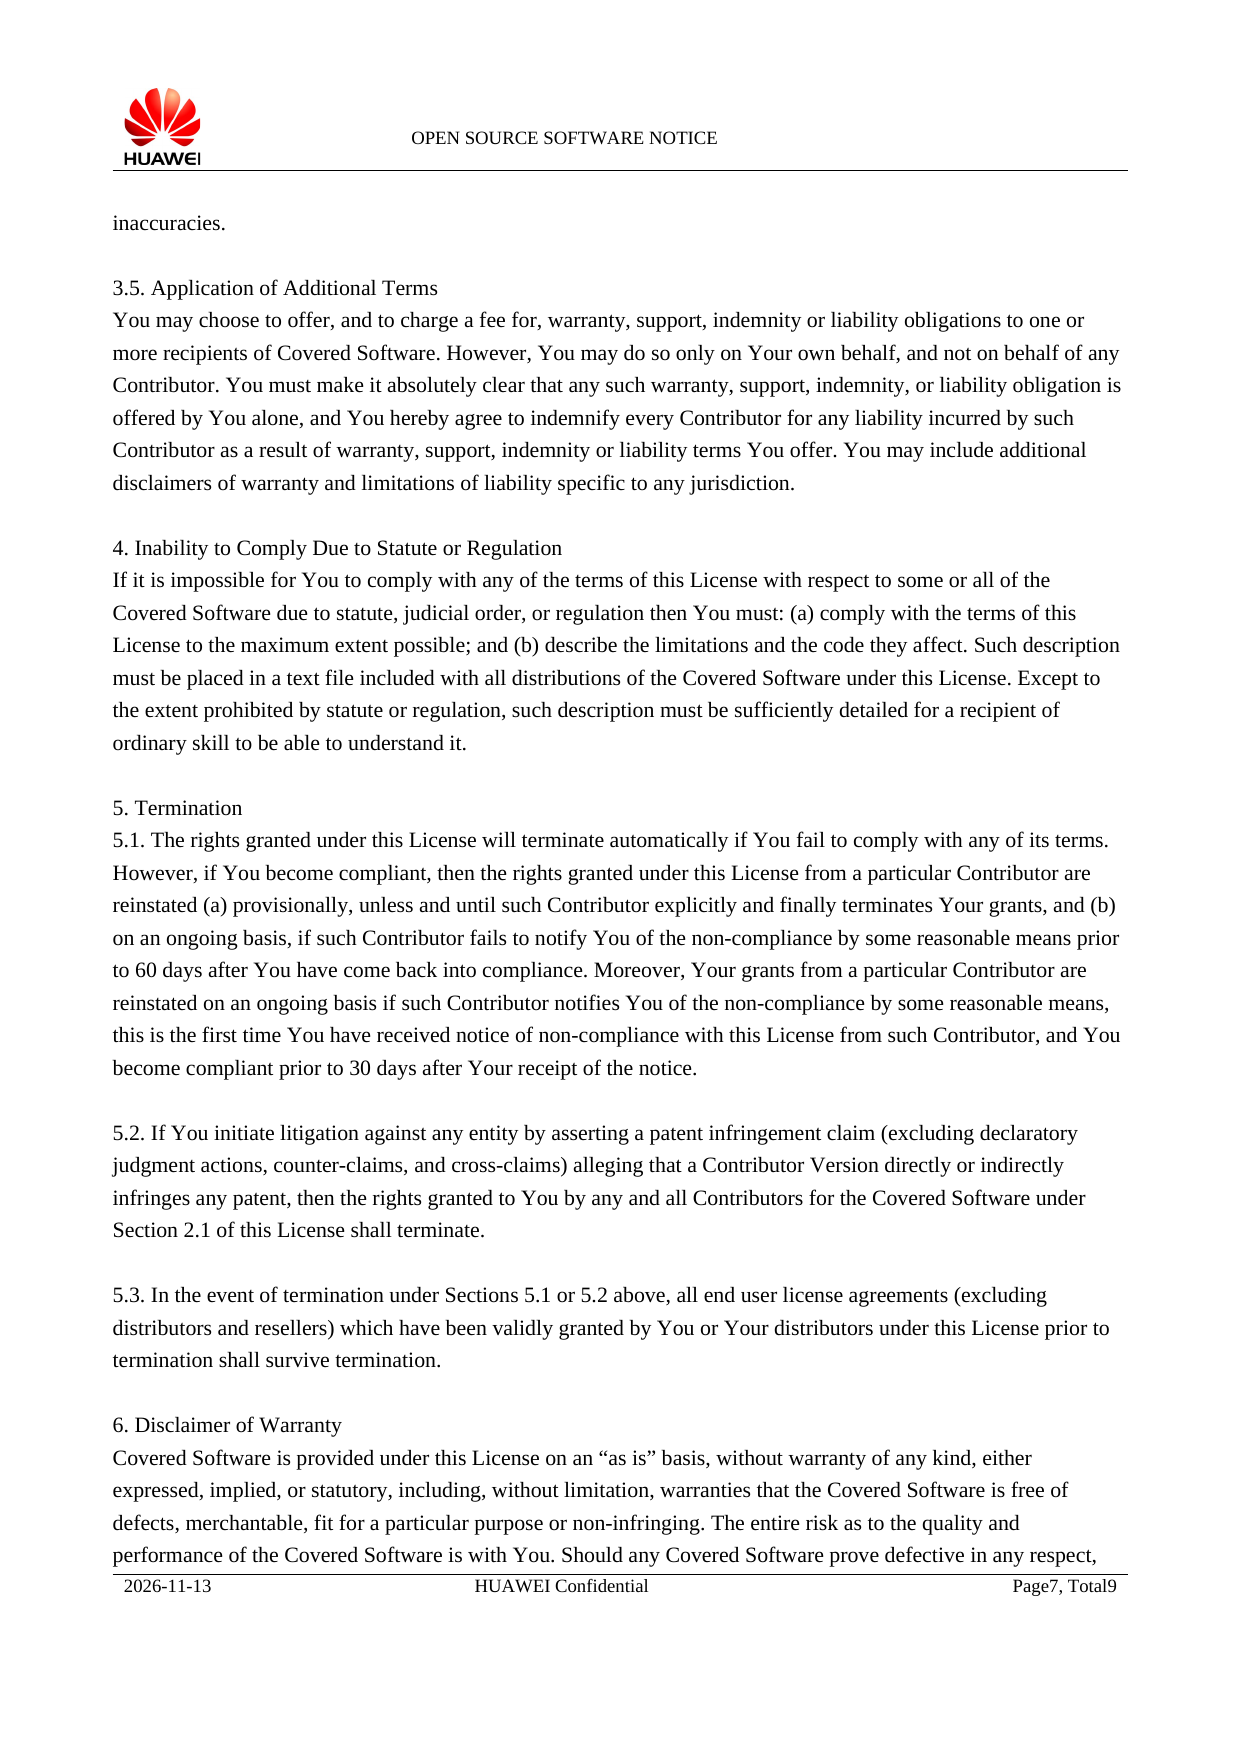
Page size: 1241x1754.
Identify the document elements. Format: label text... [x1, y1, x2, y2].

picture [124, 88, 201, 165]
